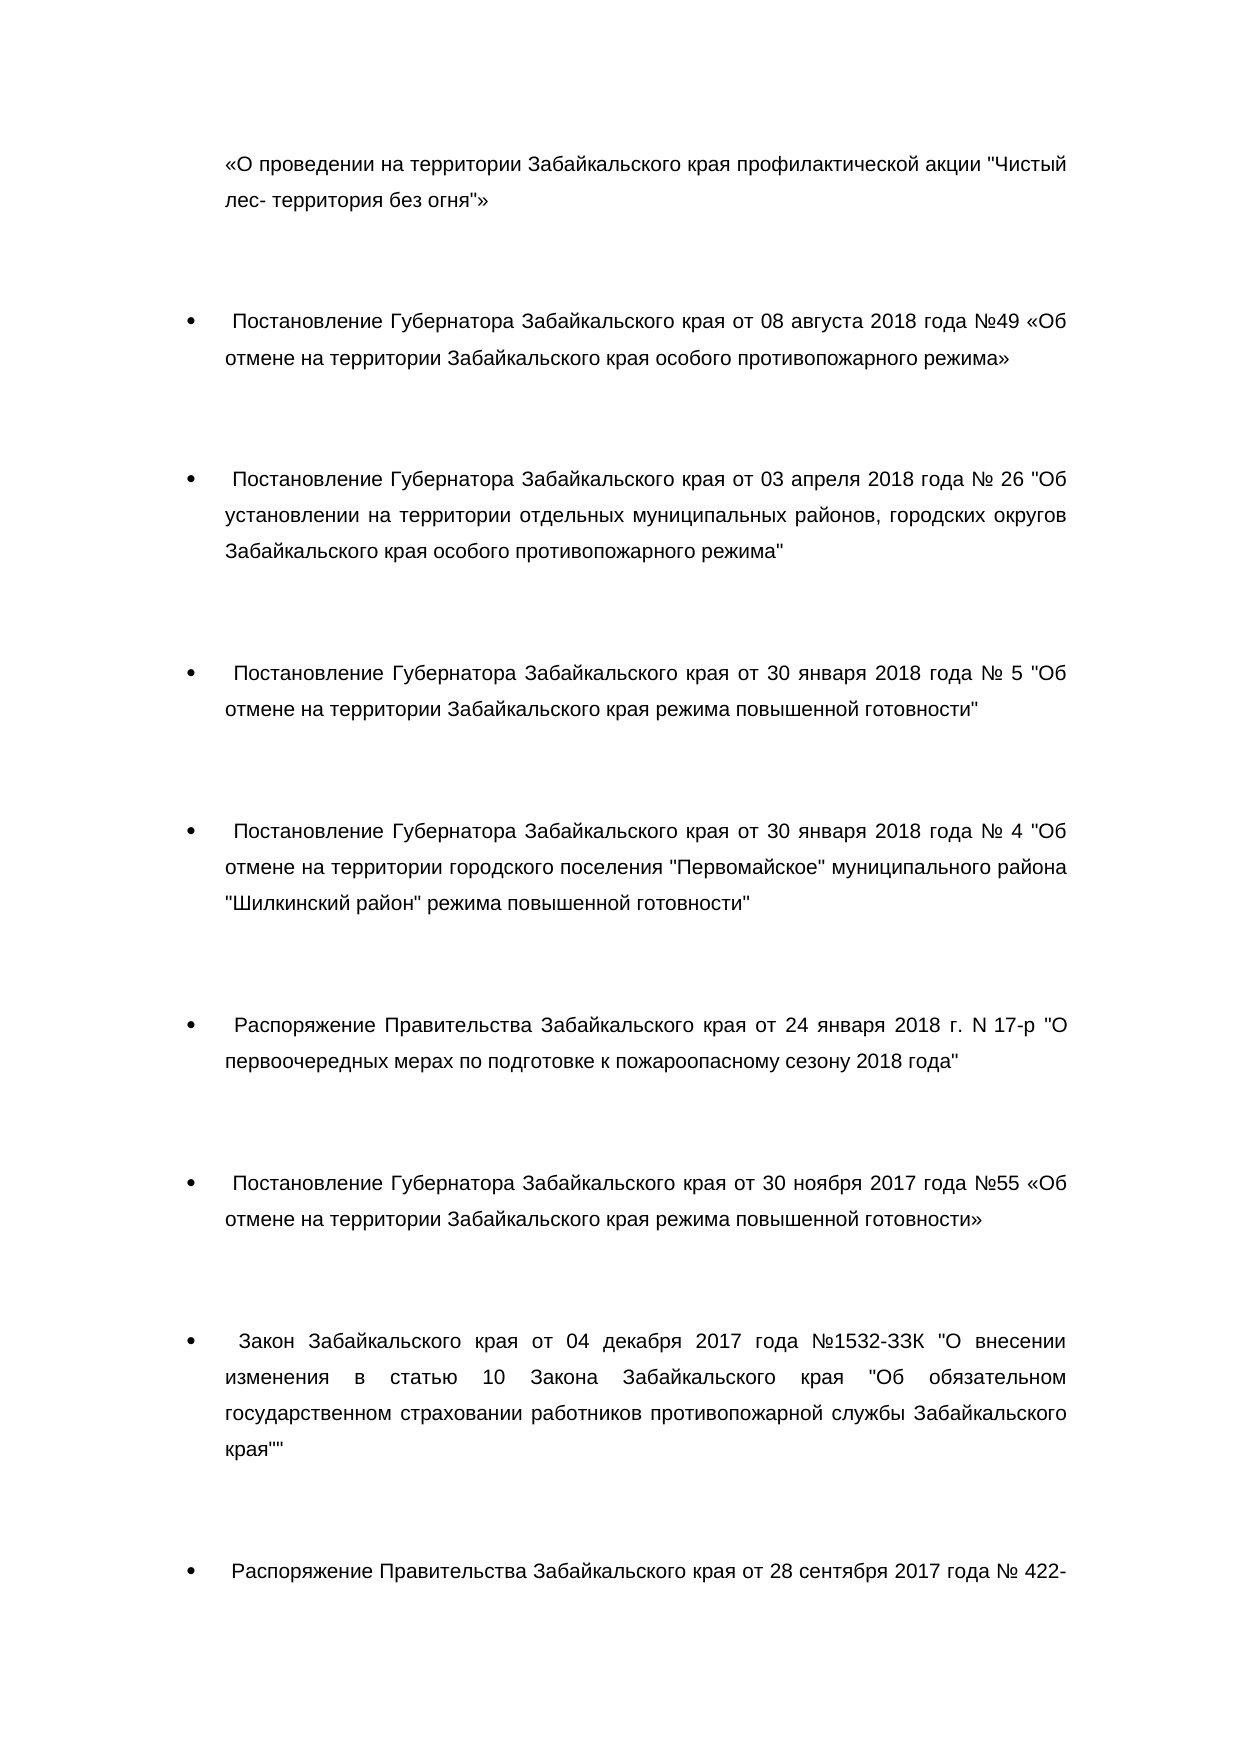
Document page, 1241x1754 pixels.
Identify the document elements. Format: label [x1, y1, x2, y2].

table_cell [140, 150, 1078, 1583]
